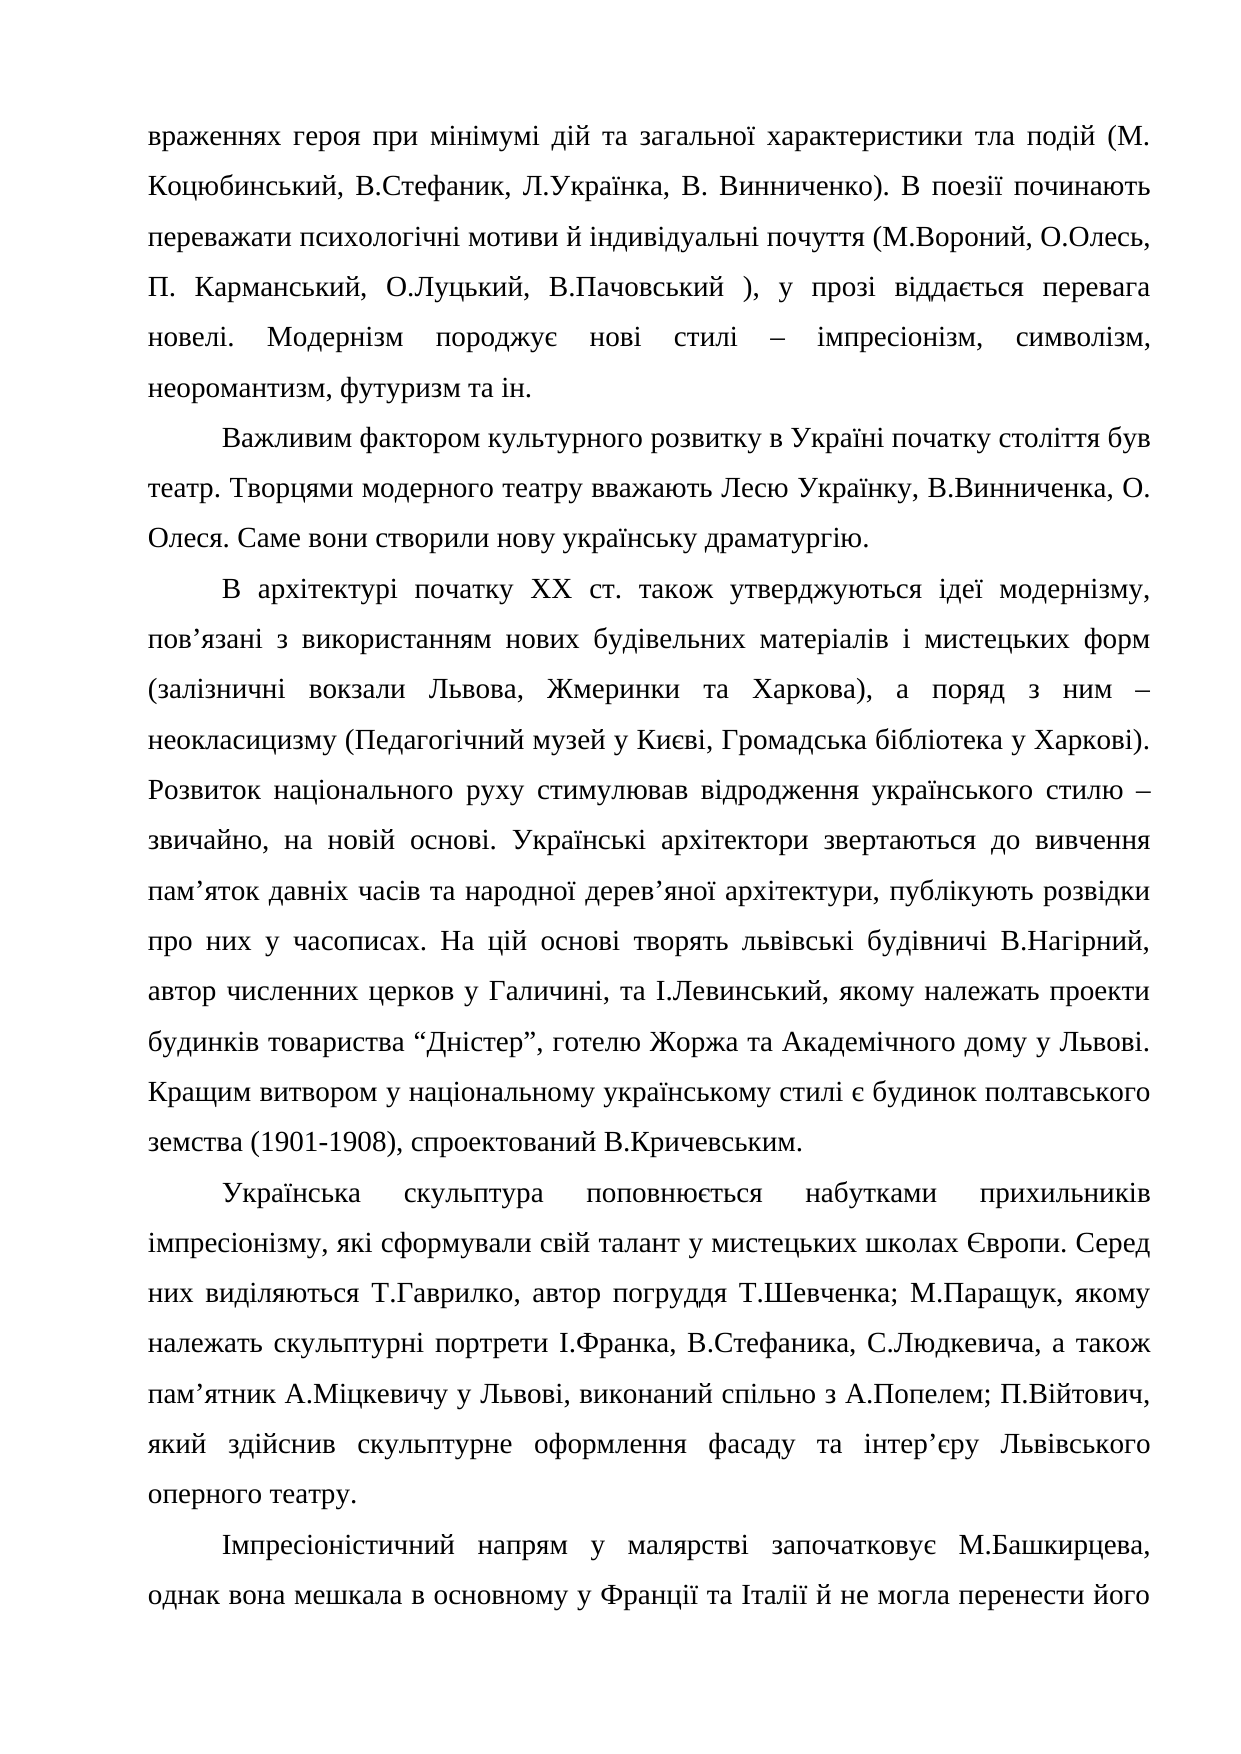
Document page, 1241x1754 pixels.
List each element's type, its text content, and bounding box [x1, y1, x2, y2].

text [148, 1527, 1152, 1611]
text В архітектурі початку ХХ ст. також утверджуються ідеї модернізму, пов’язані з використанням нових будівельних матеріалів і мистецьких форм (залізничні вокзали Львова, Жмеринки та Харкова), а поряд з ним – неокласицизму (Педагогічний музей у Києві, Громадська бібліотека у Харкові). Розвиток національного руху стимулював відродження українського стилю – звичайно, на новій основі. Українські архітектори звертаються до вивчення пам’яток давніх часів та народної дерев’яної архітектури, публікують розвідки про них у часописах. На цій основі творять львівські будівничі В.Нагірний, автор численних церков у Галичині, та І.Левинський, якому належать проекти будинків товариства “Дністер”, готелю Жоржа та Академічного дому у Львові. Кращим витвором у національному українському стилі є будинок полтавського земства (1901-1908), спроектований В.Кричевським. [148, 571, 1152, 1158]
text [148, 118, 1152, 403]
text Українська скульптура поповнюється набутками прихильників імпресіонізму, які сформували свій талант у мистецьких школах Європи. Серед них виділяються Т.Гаврилко, автор погруддя Т.Шевченка; М.Паращук, якому належать скульптурні портрети І.Франка, В.Стефаника, С.Людкевича, а також пам’ятник А.Міцкевичу у Львові, виконаний спільно з А.Попелем; П.Війтович, який здійснив скульптурне оформлення фасаду та інтер’єру Львівського оперного театру. [148, 1175, 1152, 1510]
text Важливим фактором культурного розвитку в Україні початку століття був театр. Творцями модерного театру вважають Лесю Українку, В.Винниченка, О. Олеся. Саме вони створили нову українську драматургію. [148, 420, 1152, 554]
